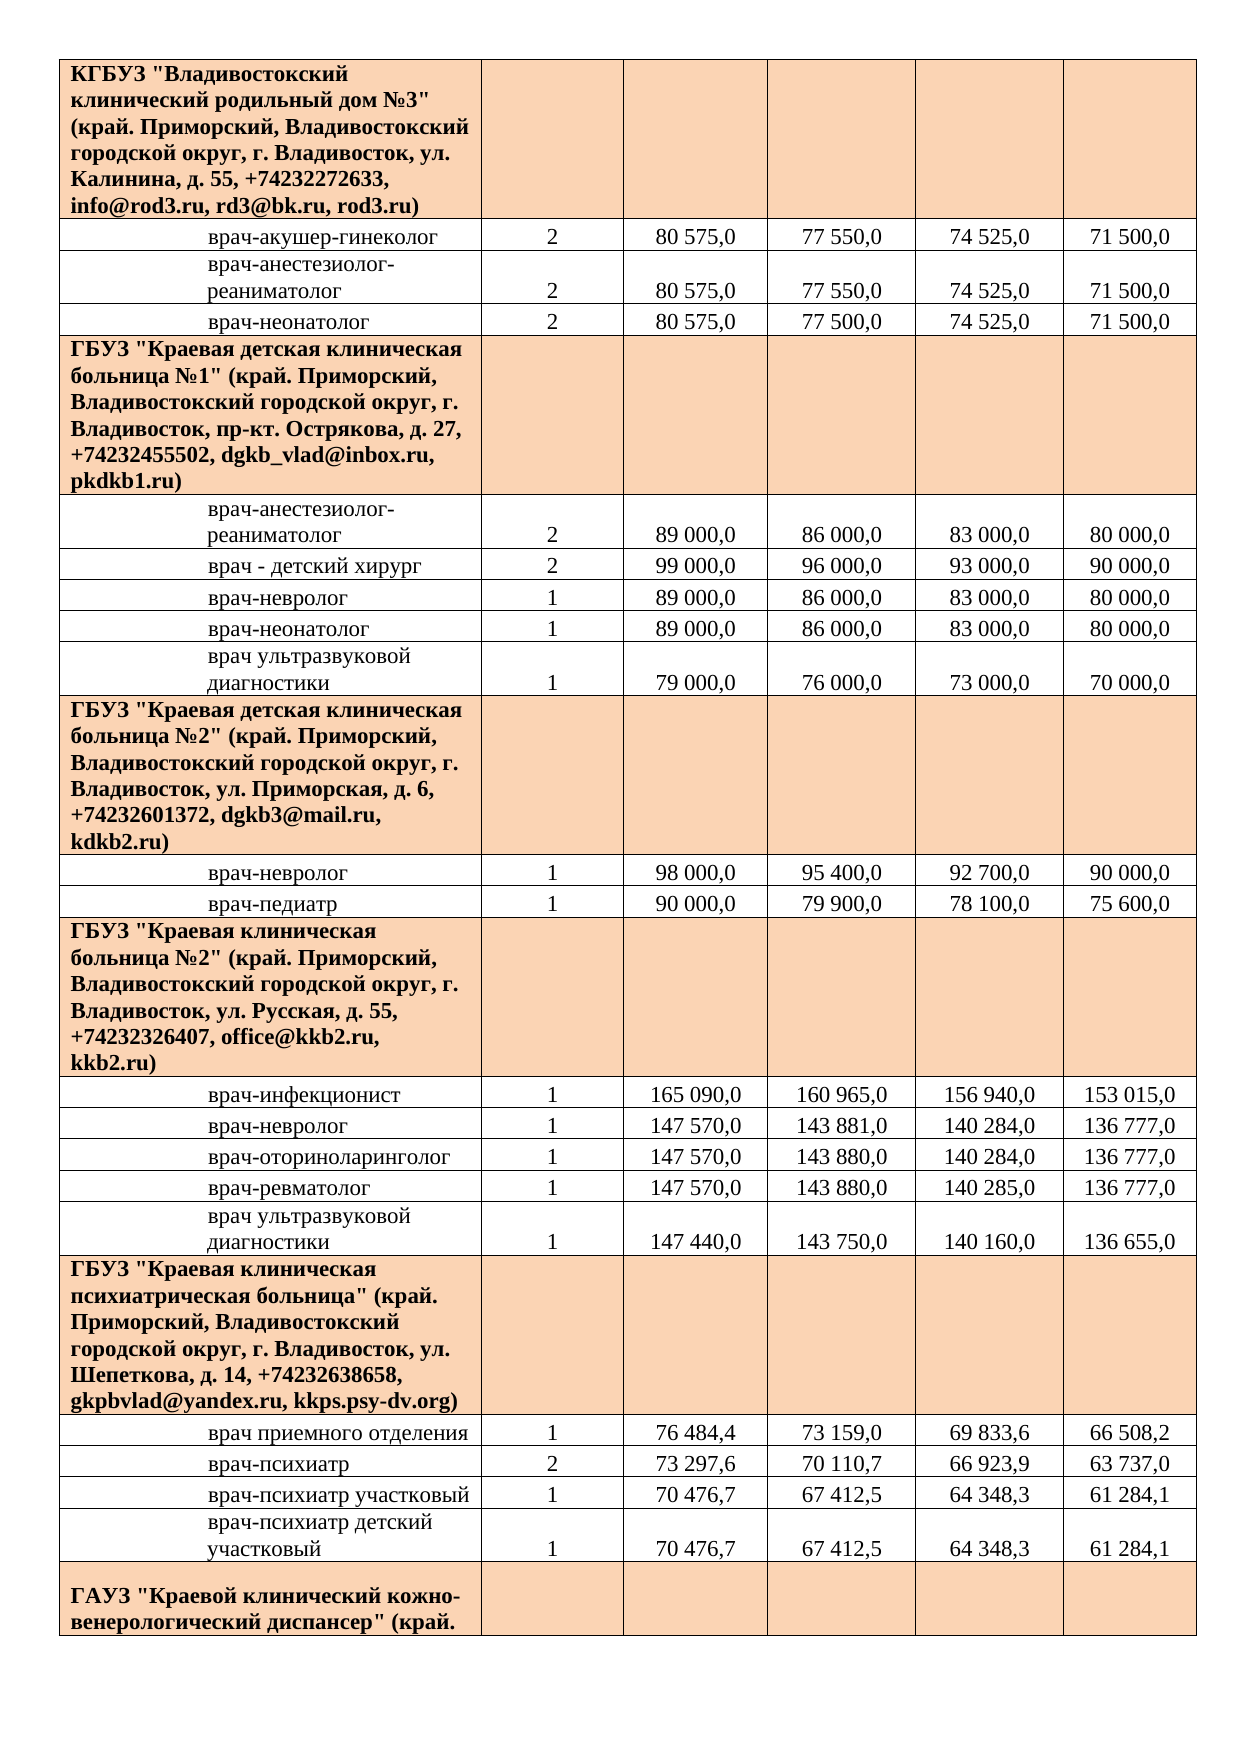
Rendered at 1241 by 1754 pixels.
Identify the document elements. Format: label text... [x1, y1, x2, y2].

table_cell 136 777,0 [1064, 1108, 1196, 1138]
table_cell 78 100,0 [916, 886, 1063, 917]
table_cell 89 000,0 [624, 611, 767, 641]
table_cell 70 476,7 [624, 1477, 767, 1507]
table_cell 147 570,0 [624, 1171, 767, 1201]
table_cell 2 [482, 1446, 623, 1476]
table_cell [768, 336, 915, 494]
table_cell [1064, 918, 1196, 1076]
table_cell 92 700,0 [916, 855, 1063, 885]
table_cell 80 000,0 [1064, 580, 1196, 610]
table_cell врач-неонатолог [60, 611, 481, 641]
table_cell [624, 336, 767, 494]
table_cell 96 000,0 [768, 549, 915, 579]
table_cell врач-оториноларинголог [60, 1139, 481, 1169]
table_cell врач приемного отделения [60, 1415, 481, 1445]
table_cell 73 000,0 [916, 642, 1063, 695]
table_cell [916, 60, 1063, 218]
table_cell [1064, 1256, 1196, 1414]
table_cell 1 [482, 1171, 623, 1201]
table_cell [916, 918, 1063, 1076]
table_cell 76 000,0 [768, 642, 915, 695]
table_cell 165 090,0 [624, 1077, 767, 1107]
table_cell врач-анестезиолог-реаниматолог [60, 251, 481, 303]
table_cell 1 [482, 1202, 623, 1254]
table_cell [916, 1256, 1063, 1414]
table_cell 70 110,7 [768, 1446, 915, 1476]
table_cell [768, 1256, 915, 1414]
table_cell 74 525,0 [916, 251, 1063, 303]
table_cell 64 348,3 [916, 1509, 1063, 1561]
table_cell 83 000,0 [916, 611, 1063, 641]
table_cell 67 412,5 [768, 1477, 915, 1507]
table_cell 70 476,7 [624, 1509, 767, 1561]
table_cell 90 000,0 [1064, 549, 1196, 579]
table_cell 80 000,0 [1064, 495, 1196, 547]
table_cell врач ультразвуковой диагностики [60, 1202, 481, 1254]
table_cell 153 015,0 [1064, 1077, 1196, 1107]
table_cell 143 881,0 [768, 1108, 915, 1138]
table_cell 70 000,0 [1064, 642, 1196, 695]
table_cell 77 550,0 [768, 251, 915, 303]
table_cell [60, 1562, 481, 1635]
table_cell ГБУЗ "Краевая клиническая больница №2" (край. Приморский, Владивостокский городской округ, г. Владивосток, ул. Русская, д. 55, +74232326407, office@kkb2.ru, kkb2.ru) [60, 918, 481, 1076]
table_cell 2 [482, 251, 623, 303]
table_cell КГБУЗ "Владивостокский клинический родильный дом №3" (край. Приморский, Владивостокский городской округ, г. Владивосток, ул. Калинина, д. 55, +74232272633, info@rod3.ru, rd3@bk.ru, rod3.ru) [60, 60, 481, 218]
table_cell ГБУЗ "Краевая клиническая психиатрическая больница" (край. Приморский, Владивостокский городской округ, г. Владивосток, ул. Шепеткова, д. 14, +74232638658, gkpbvlad@yandex.ru, kkps.psy-dv.org) [60, 1256, 481, 1414]
table_cell врач-психиатр [60, 1446, 481, 1476]
table_cell 1 [482, 1509, 623, 1561]
table_cell 1 [482, 1139, 623, 1169]
table_cell 2 [482, 219, 623, 249]
table_cell [482, 1562, 623, 1635]
table_cell 75 600,0 [1064, 886, 1196, 917]
table_cell 140 285,0 [916, 1171, 1063, 1201]
table_cell [624, 918, 767, 1076]
table_cell врач-невролог [60, 580, 481, 610]
table_cell [482, 60, 623, 218]
table_cell 1 [482, 642, 623, 695]
table_cell 90 000,0 [1064, 855, 1196, 885]
table_cell 89 000,0 [624, 495, 767, 547]
table_cell 77 500,0 [768, 304, 915, 334]
table_cell 61 284,1 [1064, 1477, 1196, 1507]
table_cell [768, 918, 915, 1076]
table_cell [482, 1256, 623, 1414]
table_cell 98 000,0 [624, 855, 767, 885]
table_cell [482, 696, 623, 854]
table_cell [624, 1562, 767, 1635]
table_cell 1 [482, 1108, 623, 1138]
table_cell 73 159,0 [768, 1415, 915, 1445]
table_cell врач-психиатр детский участковый [60, 1509, 481, 1561]
table_cell 71 500,0 [1064, 251, 1196, 303]
table_cell 79 000,0 [624, 642, 767, 695]
table_cell 93 000,0 [916, 549, 1063, 579]
table_cell 74 525,0 [916, 304, 1063, 334]
table_cell врач-невролог [60, 855, 481, 885]
table_cell 80 575,0 [624, 219, 767, 249]
table_cell 147 440,0 [624, 1202, 767, 1254]
table_cell врач-педиатр [60, 886, 481, 917]
table_cell 140 160,0 [916, 1202, 1063, 1254]
table_cell 79 900,0 [768, 886, 915, 917]
table_cell 160 965,0 [768, 1077, 915, 1107]
table_cell 147 570,0 [624, 1108, 767, 1138]
table_cell 2 [482, 304, 623, 334]
table_cell 86 000,0 [768, 495, 915, 547]
table_cell 2 [482, 495, 623, 547]
table_cell 80 575,0 [624, 304, 767, 334]
table_cell [624, 60, 767, 218]
table_cell 1 [482, 1415, 623, 1445]
table_cell 99 000,0 [624, 549, 767, 579]
table_cell 61 284,1 [1064, 1509, 1196, 1561]
table_cell [768, 60, 915, 218]
table_cell 83 000,0 [916, 495, 1063, 547]
table_cell [482, 918, 623, 1076]
table_cell [624, 1256, 767, 1414]
table_cell 66 923,9 [916, 1446, 1063, 1476]
table_cell 77 550,0 [768, 219, 915, 249]
table_cell врач-ревматолог [60, 1171, 481, 1201]
table_cell 86 000,0 [768, 611, 915, 641]
table_cell 2 [482, 549, 623, 579]
table_cell 1 [482, 855, 623, 885]
table_cell [916, 336, 1063, 494]
table_cell 156 940,0 [916, 1077, 1063, 1107]
table_cell 136 777,0 [1064, 1139, 1196, 1169]
table_cell 89 000,0 [624, 580, 767, 610]
table_cell [916, 1562, 1063, 1635]
table_cell врач-инфекционист [60, 1077, 481, 1107]
table_cell 90 000,0 [624, 886, 767, 917]
table_cell врач-анестезиолог-реаниматолог [60, 495, 481, 547]
table_cell [1064, 336, 1196, 494]
table_cell 86 000,0 [768, 580, 915, 610]
table_cell [768, 1562, 915, 1635]
table_cell 143 880,0 [768, 1139, 915, 1169]
table_cell 74 525,0 [916, 219, 1063, 249]
table_cell 95 400,0 [768, 855, 915, 885]
table_cell 1 [482, 580, 623, 610]
table_cell 67 412,5 [768, 1509, 915, 1561]
table_cell 136 655,0 [1064, 1202, 1196, 1254]
table_cell [1064, 1562, 1196, 1635]
table_cell 140 284,0 [916, 1108, 1063, 1138]
table_cell врач - детский хирург [60, 549, 481, 579]
table_cell [768, 696, 915, 854]
table_cell 140 284,0 [916, 1139, 1063, 1169]
table_cell врач-психиатр участковый [60, 1477, 481, 1507]
table_cell 63 737,0 [1064, 1446, 1196, 1476]
table_cell 64 348,3 [916, 1477, 1063, 1507]
table_cell 69 833,6 [916, 1415, 1063, 1445]
table_cell [482, 336, 623, 494]
table_cell [624, 696, 767, 854]
table_cell 76 484,4 [624, 1415, 767, 1445]
table_cell врач-акушер-гинеколог [60, 219, 481, 249]
table_cell [1064, 60, 1196, 218]
table_cell [1064, 696, 1196, 854]
table_cell ГБУЗ "Краевая детская клиническая больница №1" (край. Приморский, Владивостокский городской округ, г. Владивосток, пр-кт. Острякова, д. 27, +74232455502, dgkb_vlad@inbox.ru, pkdkb1.ru) [60, 336, 481, 494]
table_cell 136 777,0 [1064, 1171, 1196, 1201]
table_cell 1 [482, 611, 623, 641]
table_cell 143 880,0 [768, 1171, 915, 1201]
table_cell 147 570,0 [624, 1139, 767, 1169]
table_cell 71 500,0 [1064, 304, 1196, 334]
table_cell 80 000,0 [1064, 611, 1196, 641]
table_cell 83 000,0 [916, 580, 1063, 610]
table_cell 143 750,0 [768, 1202, 915, 1254]
table_cell врач-неонатолог [60, 304, 481, 334]
table_cell врач ультразвуковой диагностики [60, 642, 481, 695]
table_cell 71 500,0 [1064, 219, 1196, 249]
table_cell 66 508,2 [1064, 1415, 1196, 1445]
table_cell 1 [482, 1477, 623, 1507]
table_cell 1 [482, 886, 623, 917]
table_cell ГБУЗ "Краевая детская клиническая больница №2" (край. Приморский, Владивостокский городской округ, г. Владивосток, ул. Приморская, д. 6, +74232601372, dgkb3@mail.ru, kdkb2.ru) [60, 696, 481, 854]
table_cell 80 575,0 [624, 251, 767, 303]
table_cell [916, 696, 1063, 854]
table_cell 73 297,6 [624, 1446, 767, 1476]
table_cell врач-невролог [60, 1108, 481, 1138]
table_cell 1 [482, 1077, 623, 1107]
